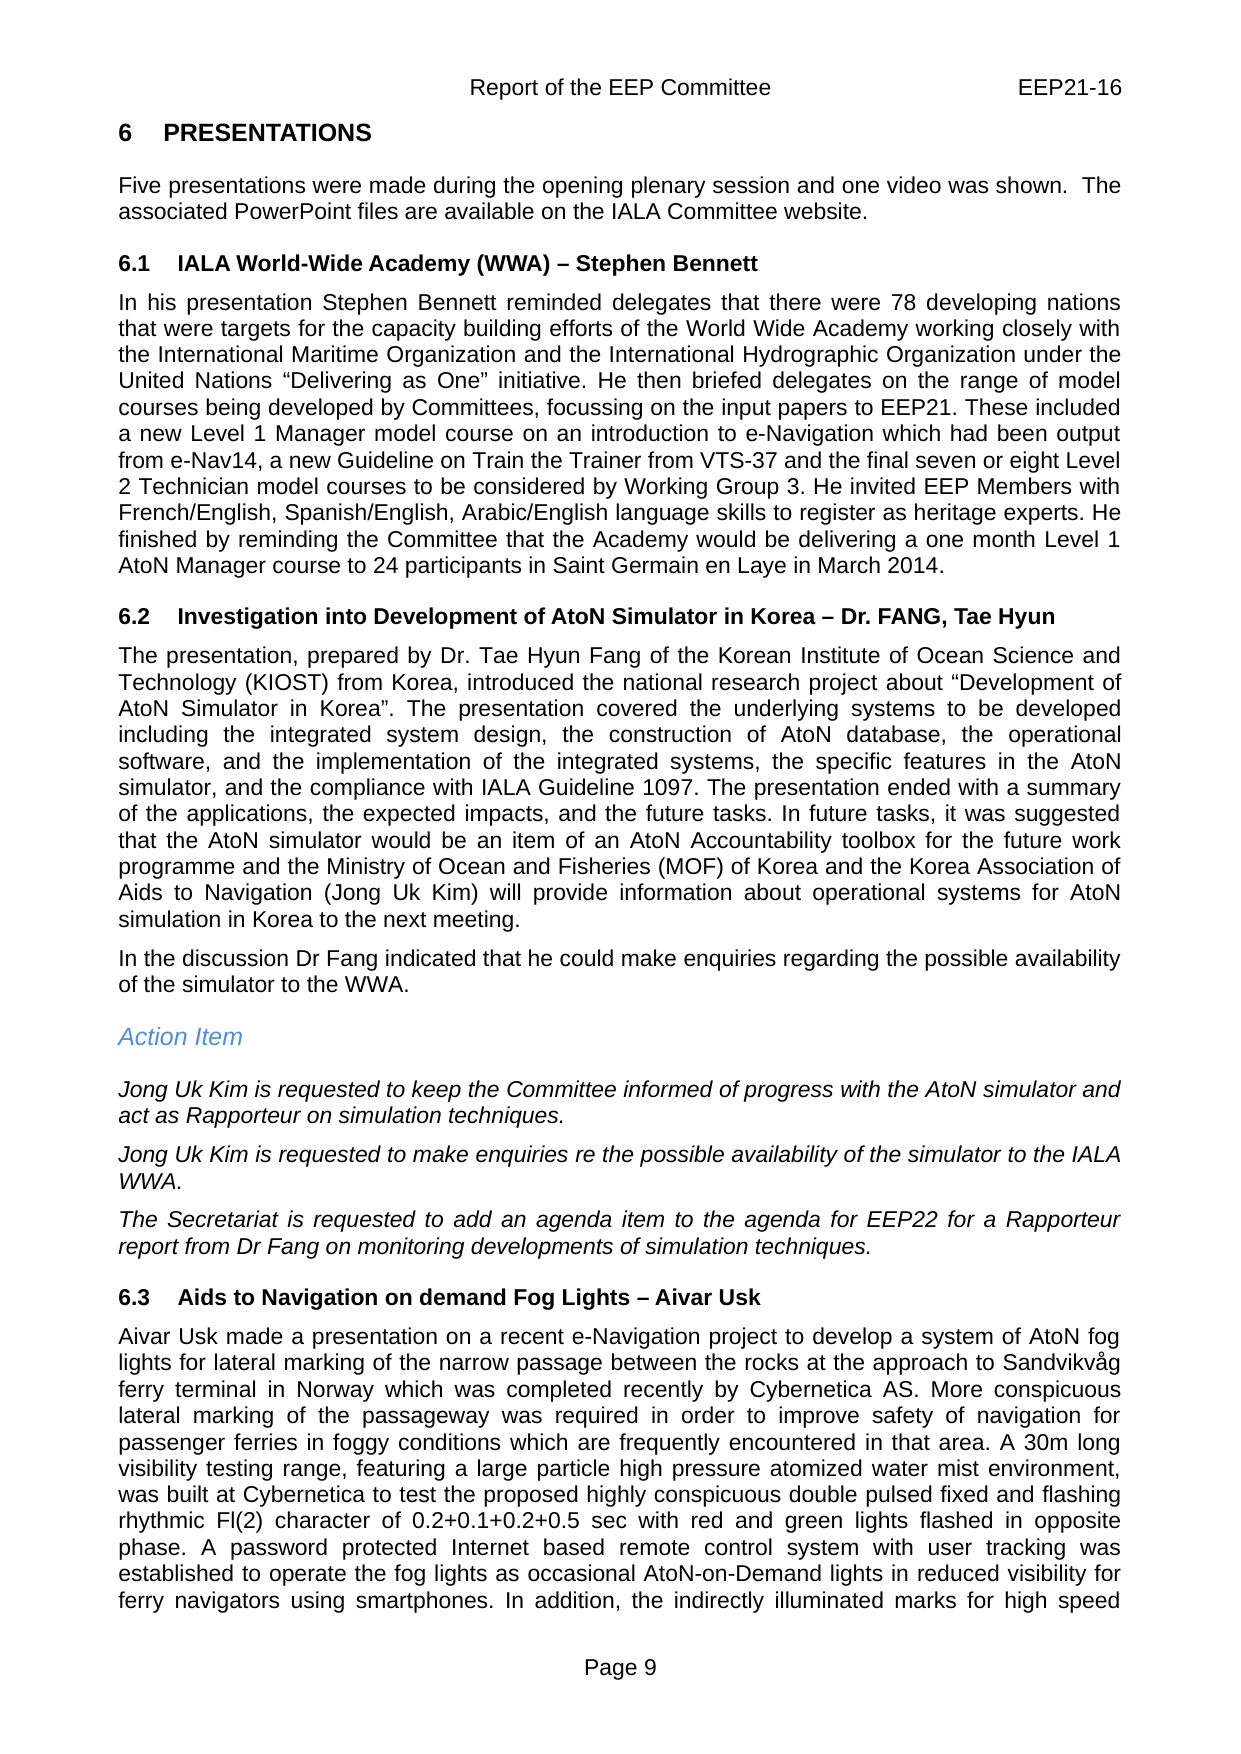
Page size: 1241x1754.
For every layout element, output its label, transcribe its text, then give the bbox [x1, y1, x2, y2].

text Jong Uk Kim is requested to keep the Committee informed of progress with the AtoN simulator and act as Rapporteur on simulation techniques. [118, 1076, 1122, 1129]
text Action Item [118, 1022, 1122, 1051]
text In the discussion Dr Fang indicated that he could make enquiries regarding the possible availability of the simulator to the WWA. [118, 944, 1122, 997]
subtitle IALA World-Wide Academy (WWA) – Stephen Bennett [118, 249, 1122, 276]
text Jong Uk Kim is requested to make enquiries re the possible availability of the simulator to the IALA WWA. [118, 1141, 1122, 1194]
text In his presentation Stephen Bennett reminded delegates that there were 78 developing nations that were targets for the capacity building efforts of the World Wide Academy working closely with the International Maritime Organization and the International Hydrographic Organization under the United Nations “Delivering as One” initiative. He then briefed delegates on the range of model courses being developed by Committees, focussing on the input papers to EEP21. These included a new Level 1 Manager model course on an introduction to e-Navigation which had been output from e-Nav14, a new Guideline on Train the Trainer from VTS-37 and the final seven or eight Level 2 Technician model courses to be considered by Working Group 3. He invited EEP Members with French/English, Spanish/English, Arabic/English language skills to register as heritage experts. He finished by reminding the Committee that the Academy would be delivering a one month Level 1 AtoN Manager course to 24 participants in Saint Germain en Laye in March 2014. [118, 288, 1122, 578]
subtitle Presentations [118, 118, 1122, 147]
text The Secretariat is requested to add an agenda item to the agenda for EEP22 for a Rapporteur report from Dr Fang on monitoring developments of simulation techniques. [118, 1206, 1122, 1259]
subtitle Investigation into Development of AtoN Simulator in Korea – Dr. FANG, Tae Hyun [118, 603, 1122, 630]
subtitle Aids to Navigation on demand Fog Lights – Aivar Usk [118, 1284, 1122, 1311]
text The presentation, prepared by Dr. Tae Hyun Fang of the Korean Institute of Ocean Science and Technology (KIOST) from Korea, introduced the national research project about “Development of AtoN Simulator in Korea”. The presentation covered the underlying systems to be developed including the integrated system design, the construction of AtoN database, the operational software, and the implementation of the integrated systems, the specific features in the AtoN simulator, and the compliance with IALA Guideline 1097. The presentation ended with a summary of the applications, the expected impacts, and the future tasks. In future tasks, it was suggested that the AtoN simulator would be an item of an AtoN Accountability toolbox for the future work programme and the Ministry of Ocean and Fisheries (MOF) of Korea and the Korea Association of Aids to Navigation (Jong Uk Kim) will provide information about operational systems for AtoN simulation in Korea to the next meeting. [118, 642, 1122, 932]
text Five presentations were made during the opening plenary session and one video was shown. The associated PowerPoint files are available on the IALA Committee website. [118, 172, 1122, 224]
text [118, 1323, 1122, 1613]
